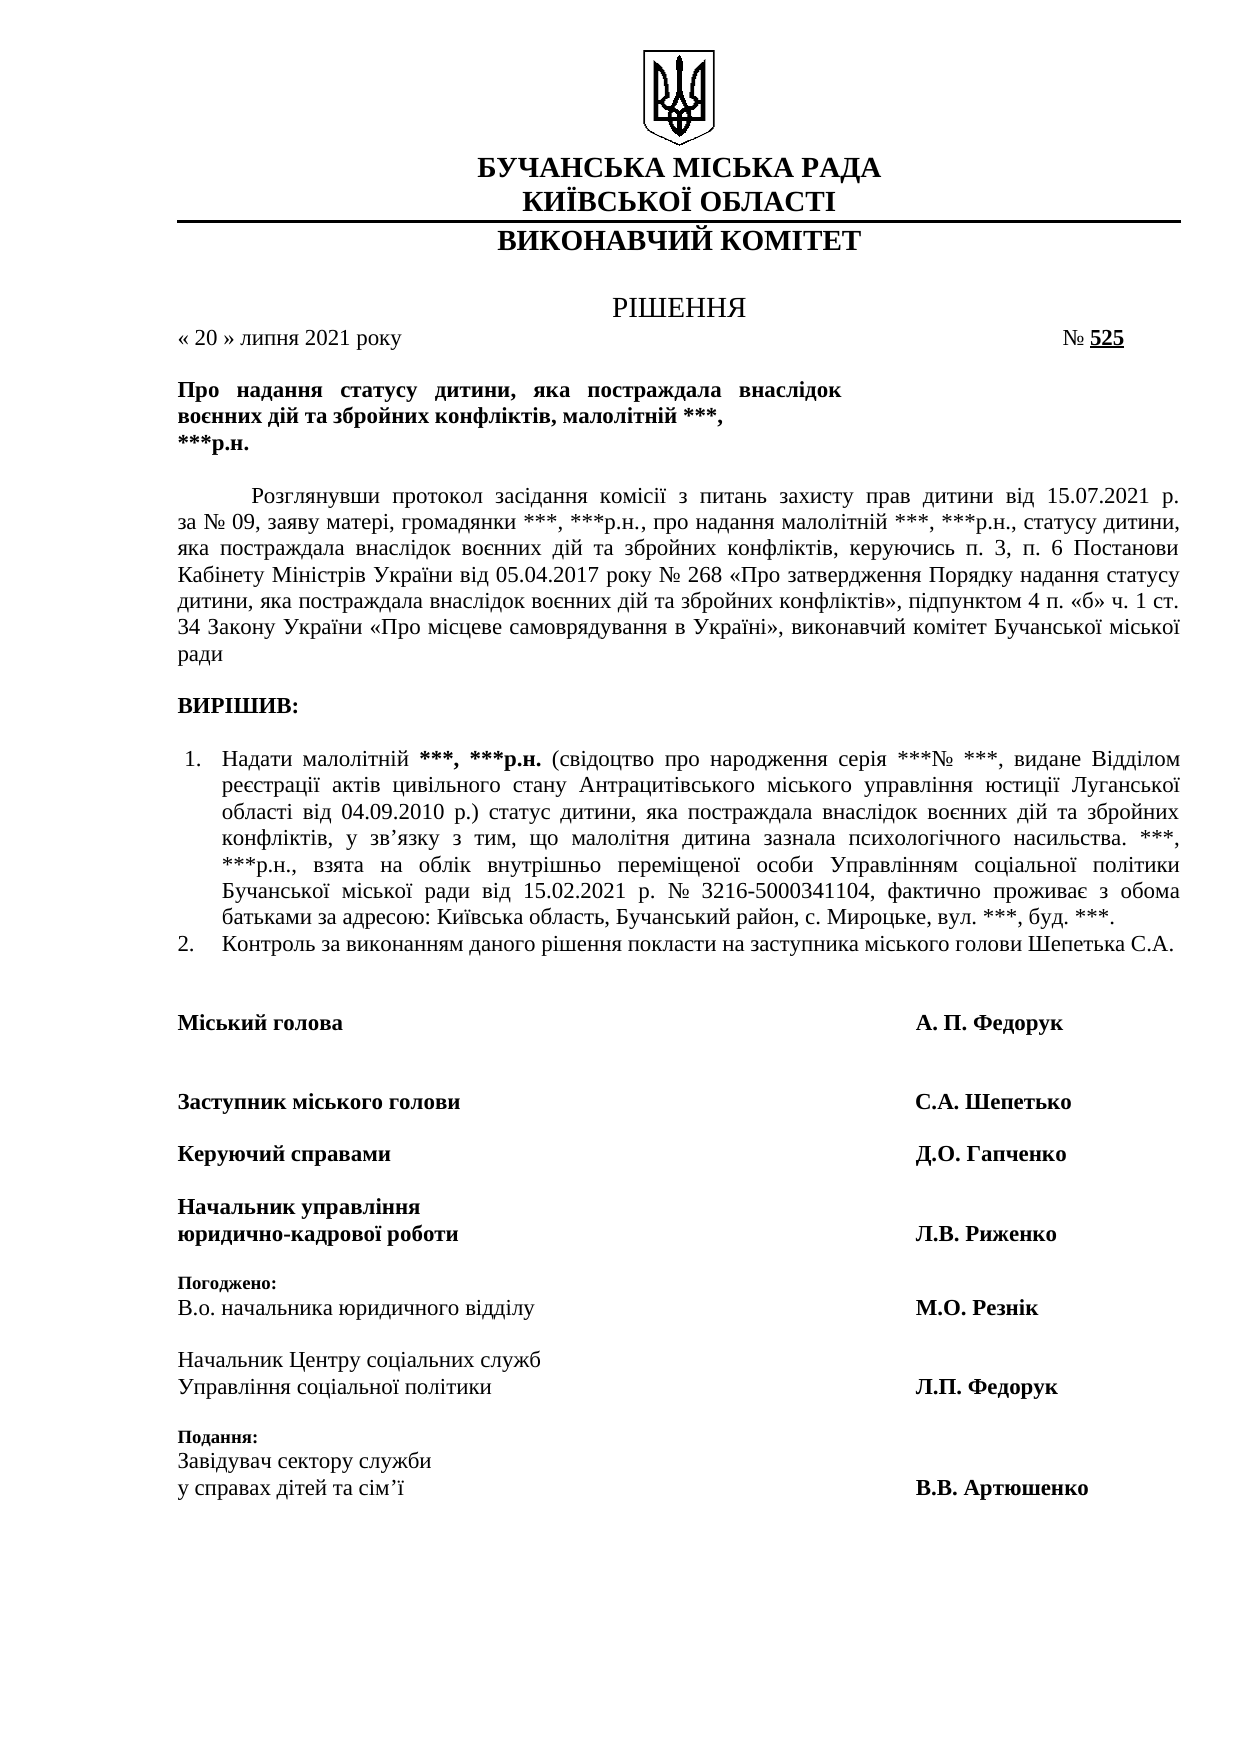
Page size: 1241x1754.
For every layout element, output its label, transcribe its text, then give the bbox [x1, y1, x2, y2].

text Начальник управління [177, 1193, 1181, 1219]
text ***р.н. [177, 429, 842, 455]
text Розглянувши протокол засідання комісії з питань захисту прав дитини від 15.07.2021 р. за № 09, заяву матері, громадянки ***, ***р.н., про надання малолітній ***, ***р.н., статусу дитини, яка постраждала внаслідок воєнних дій та збройних конфліктів, керуючись п. 3, п. 6 Постанови Кабінету Міністрів України від 05.04.2017 року № 268 «Про затвердження Порядку надання статусу дитини, яка постраждала внаслідок воєнних дій та збройних конфліктів», підпунктом 4 п. «б» ч. 1 ст. 34 Закону України «Про місцеве самоврядування в Україні», виконавчий комітет Бучанської міської ради [177, 482, 1181, 666]
text Начальник Центру соціальних служб [177, 1347, 1181, 1373]
text В.о. начальника юридичного відділу М.О. Резнік [177, 1294, 1181, 1320]
text Подання: [177, 1426, 1181, 1447]
text БУЧАНСЬКА МІСЬКА РАДА [177, 151, 1181, 184]
text Міський голова А. П. Федорук [177, 1009, 1181, 1035]
text ВИРІШИВ: [177, 692, 1181, 719]
text РІШЕННЯ [177, 290, 1181, 323]
text Керуючий справами Д.О. Гапченко [177, 1141, 1181, 1167]
text « 20 » липня 2021 року № 525 [177, 323, 1181, 350]
text КИЇВСЬКОЇ ОБЛАСТІ [177, 184, 1181, 220]
list Надати малолітній ***, ***р.н. (свідоцтво про народження серія ***№ ***, видане Відділом реєстрації актів цивільного стану Антрацитівського міського управління юстиції Луганської області від 04.09.2010 р.) статус дитини, яка постраждала внаслідок воєнних дій та збройних конфліктів, у зв’язку з тим, що малолітня дитина зазнала психологічного насильства. ***, ***р.н., взята на облік внутрішньо переміщеної особи Управлінням соціальної політики Бучанської міської ради від 15.02.2021 р. № 3216-5000341104, фактично проживає з обома батьками за адресою: Київська область, Бучанський район, с. Мироцьке, вул. ***, буд. ***. [184, 745, 1181, 930]
list Контроль за виконанням даного рішення покласти на заступника міського голови Шепетька С.А. [177, 930, 1181, 956]
text юридично-кадрової роботи Л.В. Риженко [177, 1219, 1181, 1246]
text Управління соціальної політики Л.П. Федорук [177, 1373, 1181, 1399]
text Заступник міського голови С.А. Шепетько [177, 1088, 1181, 1114]
text Про надання статусу дитини, яка постраждала внаслідок воєнних дій та збройних конфліктів, малолітній ***, [177, 376, 842, 429]
text у справах дітей та сім’ї В.В. Артюшенко [177, 1473, 1181, 1500]
text Погоджено: [177, 1272, 1181, 1294]
text Завідувач сектору служби [177, 1447, 1181, 1473]
text ВИКОНАВЧИЙ КОМІТЕТ [177, 223, 1181, 256]
